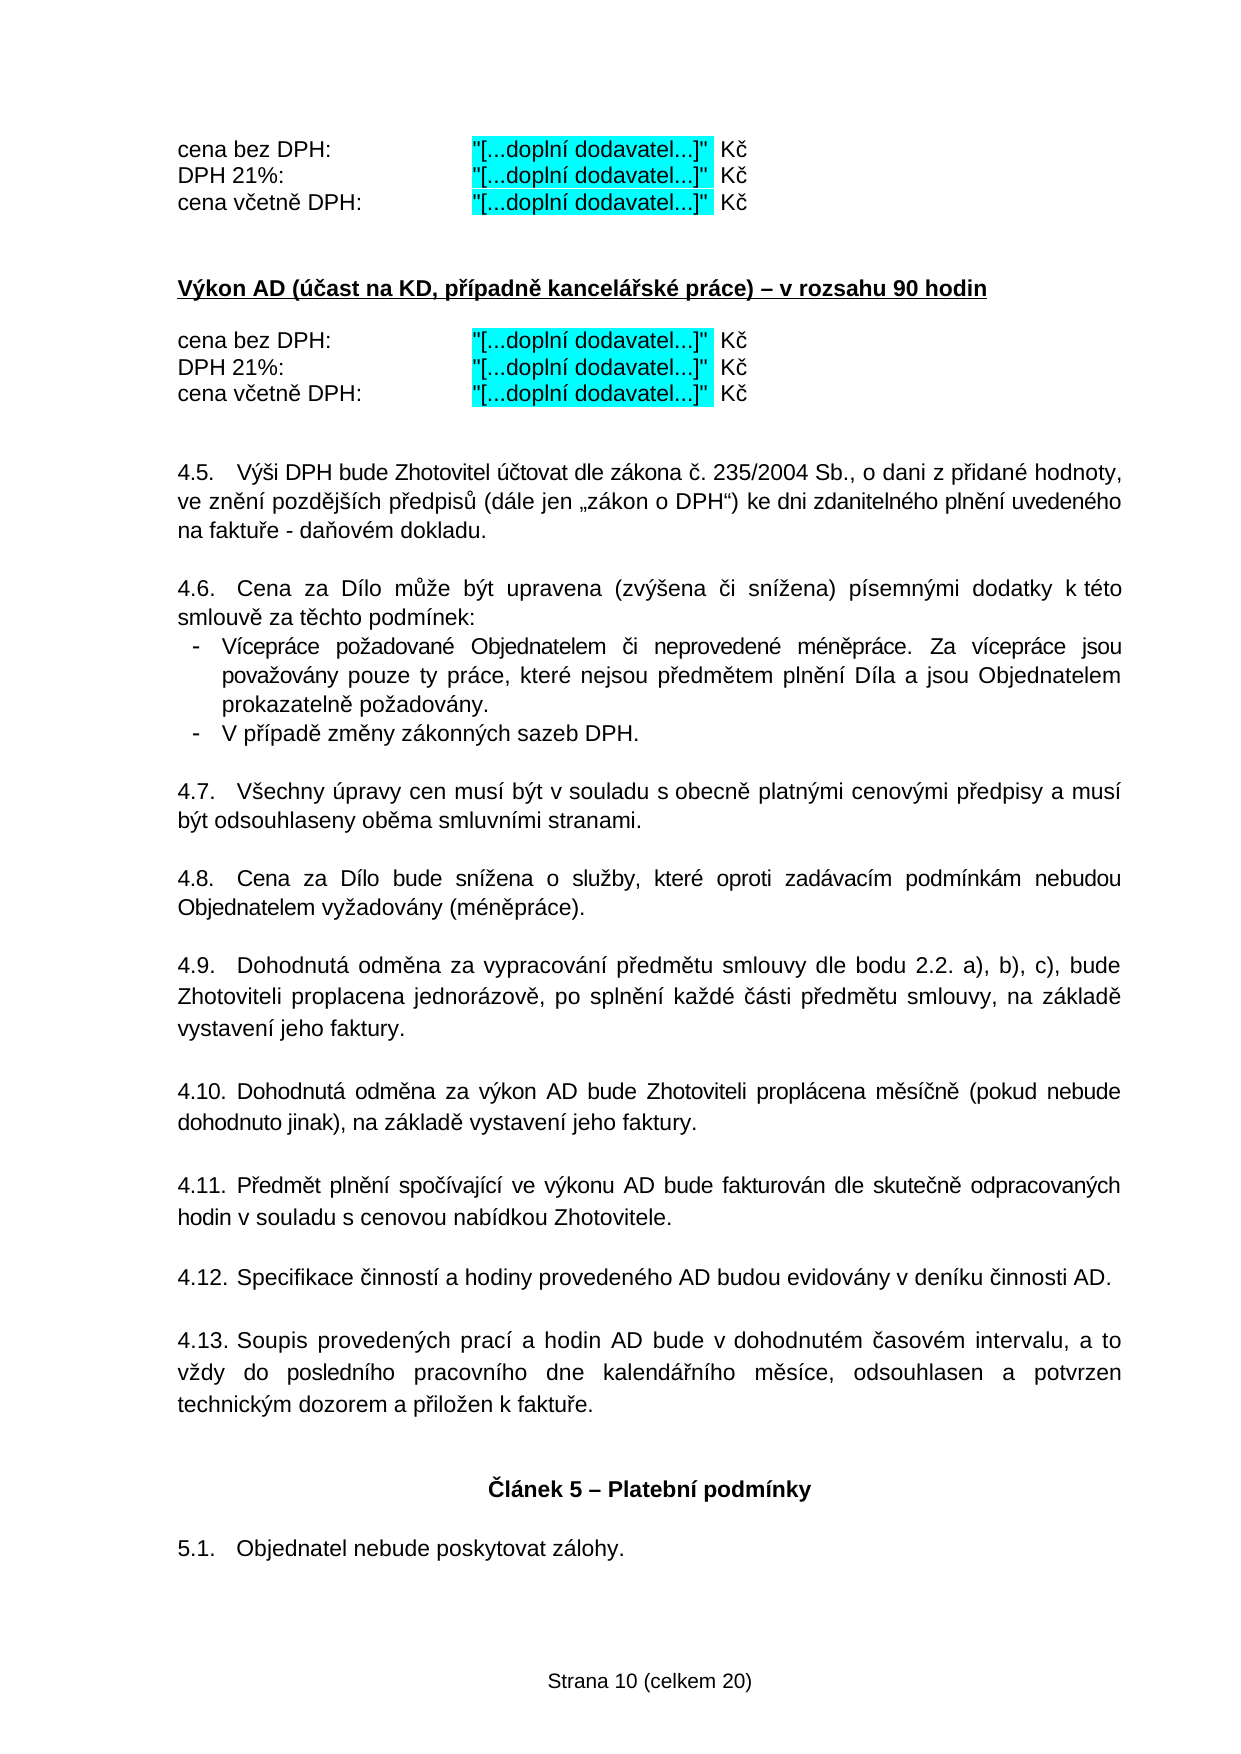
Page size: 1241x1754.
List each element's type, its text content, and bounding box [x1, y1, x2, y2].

text Článek 5 – Platební podmínky [177, 1476, 1122, 1502]
list Předmět plnění spočívající ve výkonu AD bude fakturován dle skutečně odpracovaných hodin v souladu s cenovou nabídkou Zhotovitele. [177, 1172, 1122, 1230]
text DPH 21%: Kč [177, 354, 472, 380]
text cena bez DPH: Kč [177, 136, 472, 162]
text cena bez DPH: Kč [177, 327, 1122, 354]
list Specifikace činností a hodiny provedeného AD budou evidovány v deníku činnosti AD. [177, 1264, 1122, 1291]
list Dohodnutá odměna za výkon AD bude Zhotoviteli proplácena měsíčně (pokud nebude dohodnuto jinak), na základě vystavení jeho faktury. [177, 1078, 1122, 1136]
list V případě změny zákonných sazeb DPH. [192, 720, 1122, 746]
text cena bez DPH: Kč [714, 136, 1122, 162]
text DPH 21%: Kč [714, 162, 1122, 188]
list Výši DPH bude Zhotovitel účtovat dle zákona č. 235/2004 Sb., o dani z přidané hodnoty, ve znění pozdějších předpisů (dále jen „zákon o DPH“) ke dni zdanitelného plnění uvedeného na faktuře - daňovém dokladu. [177, 459, 1122, 543]
list Soupis provedených prací a hodin AD bude v dohodnutém časovém intervalu, a to vždy do posledního pracovního dne kalendářního měsíce, odsouhlasen a potvrzen technickým dozorem a přiložen k faktuře. [177, 1327, 1122, 1417]
text cena včetně DPH: Kč [714, 380, 1122, 407]
list Vícepráce požadované Objednatelem či neprovedené méněpráce. Za vícepráce jsou považovány pouze ty práce, které nejsou předmětem plnění Díla a jsou Objednatelem prokazatelně požadovány. [192, 633, 1122, 717]
text cena včetně DPH: Kč [177, 188, 1122, 215]
list Dohodnutá odměna za vypracování předmětu smlouvy dle bodu 2.2. a), b), c), bude Zhotoviteli proplacena jednorázově, po splnění každé části předmětu smlouvy, na základě vystavení jeho faktury. [177, 952, 1122, 1041]
list Cena za Dílo bude snížena o služby, které oproti zadávacím podmínkám nebudou Objednatelem vyžadovány (méněpráce). [177, 865, 1122, 920]
text DPH 21%: Kč [714, 354, 1122, 380]
list Cena za Dílo může být upravena (zvýšena či snížena) písemnými dodatky k této smlouvě za těchto podmínek: [177, 575, 1122, 630]
list Objednatel nebude poskytovat zálohy. [177, 1535, 1122, 1561]
list Všechny úpravy cen musí být v souladu s obecně platnými cenovými předpisy a musí být odsouhlaseny oběma smluvními stranami. [177, 778, 1122, 833]
text cena včetně DPH: Kč [177, 380, 472, 407]
text Výkon AD (účast na KD, případně kancelářské práce) – v rozsahu 90 hodin [177, 275, 1122, 301]
text DPH 21%: Kč [177, 162, 472, 188]
